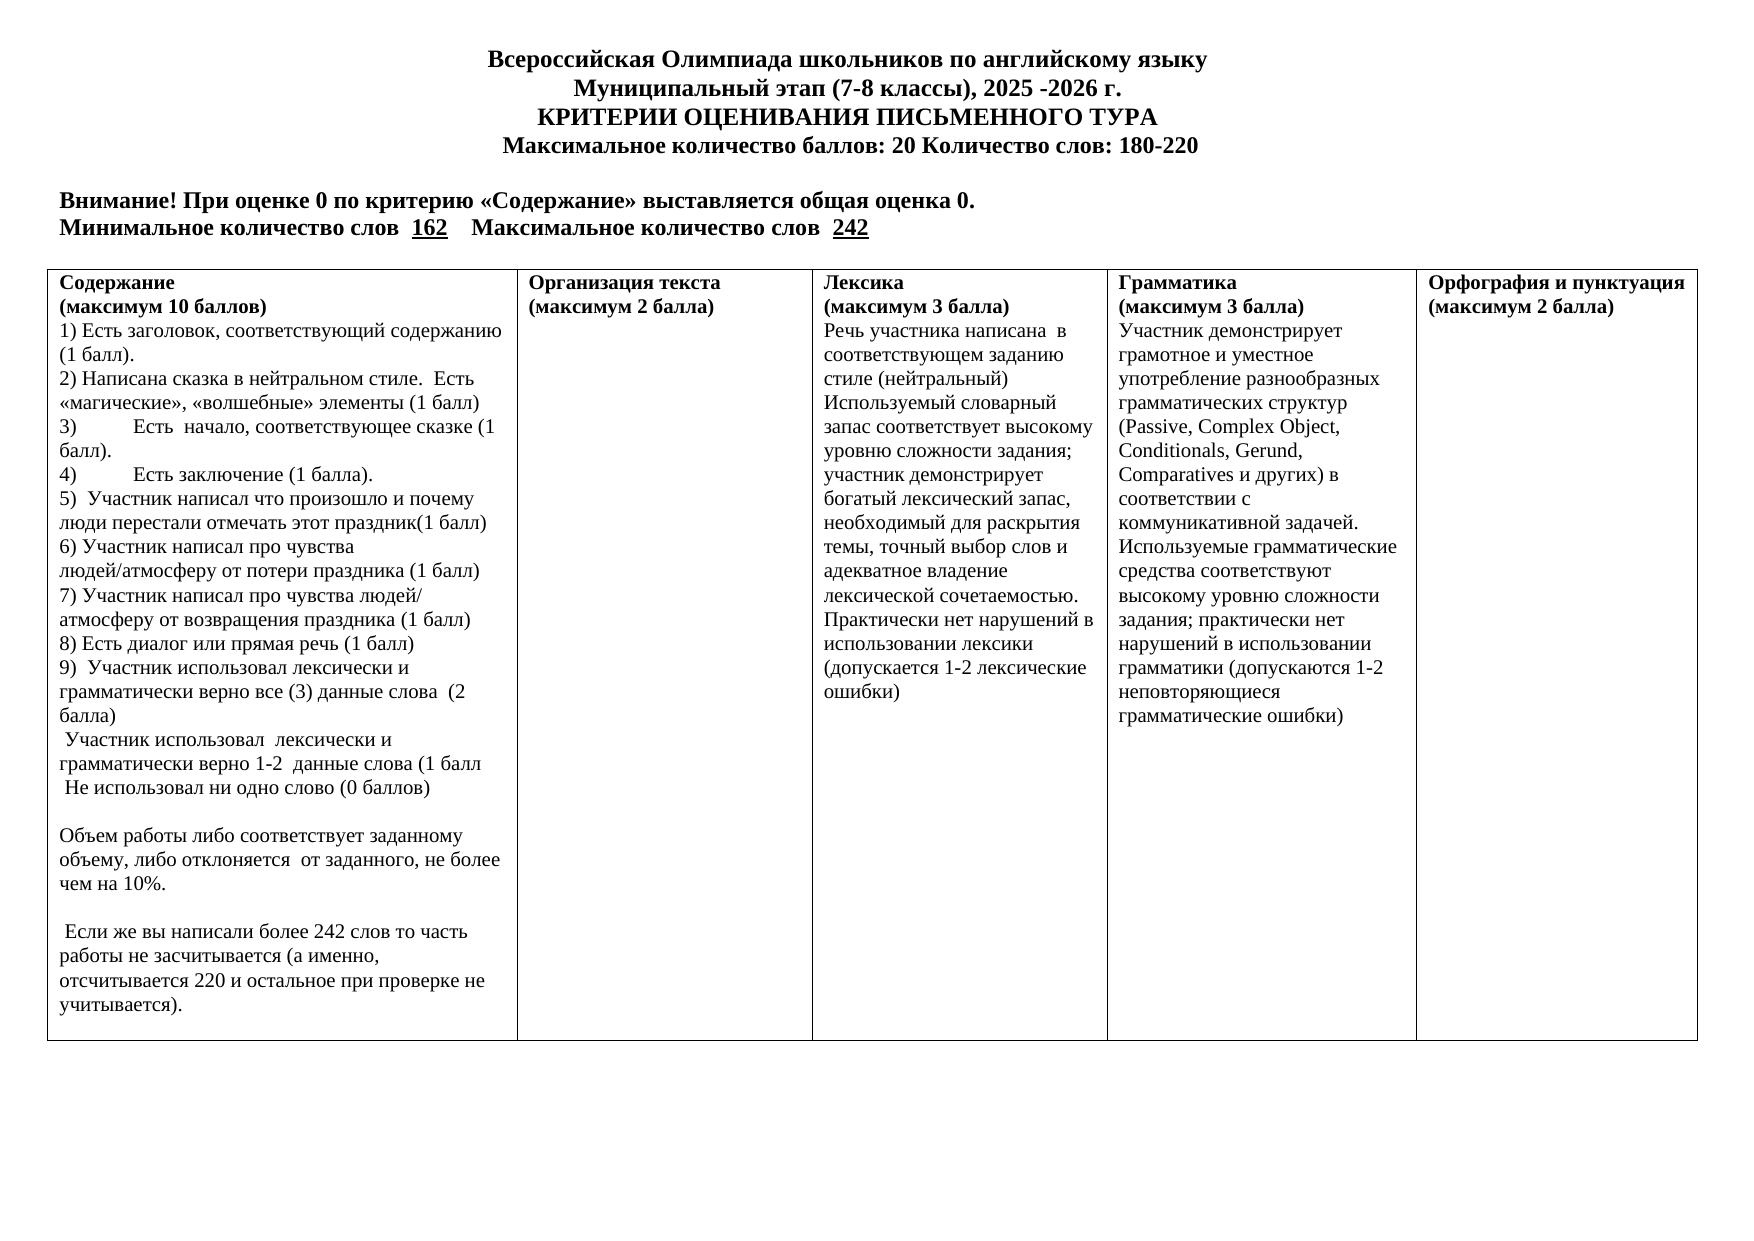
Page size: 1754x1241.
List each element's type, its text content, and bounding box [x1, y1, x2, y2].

text Внимание! При оценке 0 по критерию «Содержание» выставляется общая оценка 0. [59, 186, 1636, 213]
table_header Лексика (максимум 3 балла) Речь участника написана в соответствующем заданию стиле (нейтральный) Используемый словарный запас соответствует высокому уровню сложности задания; участник демонстрирует богатый лексический запас, необходимый для раскрытия темы, точный выбор слов и адекватное владение лексической сочетаемостью. Практически нет нарушений в использовании лексики (допускается 1-2 лексические ошибки) [813, 270, 1107, 1040]
table_header Содержание (максимум 10 баллов) 1) Есть заголовок, соответствующий содержанию (1 балл). 2) Написана сказка в нейтральном стиле. Есть «магические», «волшебные» элементы (1 балл) 3) Есть начало, соответствующее сказке (1 балл). 4) Есть заключение (1 балла). 5) Участник написал что произошло и почему люди перестали отмечать этот праздник(1 балл) 6) Участник написал про чувства людей/атмосферу от потери праздника (1 балл) 7) Участник написал про чувства людей/ атмосферу от возвращения праздника (1 балл) 8) Есть диалог или прямая речь (1 балл) 9) Участник использовал лексически и грамматически верно все (3) данные слова (2 балла) Участник использовал лексически и грамматически верно 1-2 данные слова (1 балл Не использовал ни одно слово (0 баллов) Объем работы либо соответствует заданному объему, либо отклоняется от заданного, не более чем на 10%. Если же вы написали более 242 слов то часть работы не засчитывается (а именно, отсчитывается 220 и остальное при проверке не учитывается). [48, 270, 517, 1040]
table_header Организация текста (максимум 2 балла) [518, 270, 812, 1040]
text Минимальное количество слов 162 Максимальное количество слов 242 [59, 213, 1636, 241]
text Всероссийская Олимпиада школьников по английскому языку [59, 44, 1636, 73]
text КРИТЕРИИ ОЦЕНИВАНИЯ ПИСЬМЕННОГО ТУРА [59, 102, 1636, 131]
text Муниципальный этап (7-8 классы), 2025 -2026 г. [59, 73, 1636, 102]
table_header Орфография и пунктуация (максимум 2 балла) [1417, 270, 1697, 1040]
text Максимальное количество баллов: 20 Количество слов: 180-220 [59, 131, 1636, 158]
table_header Грамматика (максимум 3 балла) Участник демонстрирует грамотное и уместное употребление разнообразных грамматических структур (Passive, Complex Object, Conditionals, Gerund, Comparatives и других) в соответствии с коммуникативной задачей. Используемые грамматические средства соответствуют высокому уровню сложности задания; практически нет нарушений в использовании грамматики (допускаются 1-2 неповторяющиеся грамматические ошибки) [1108, 270, 1416, 1040]
